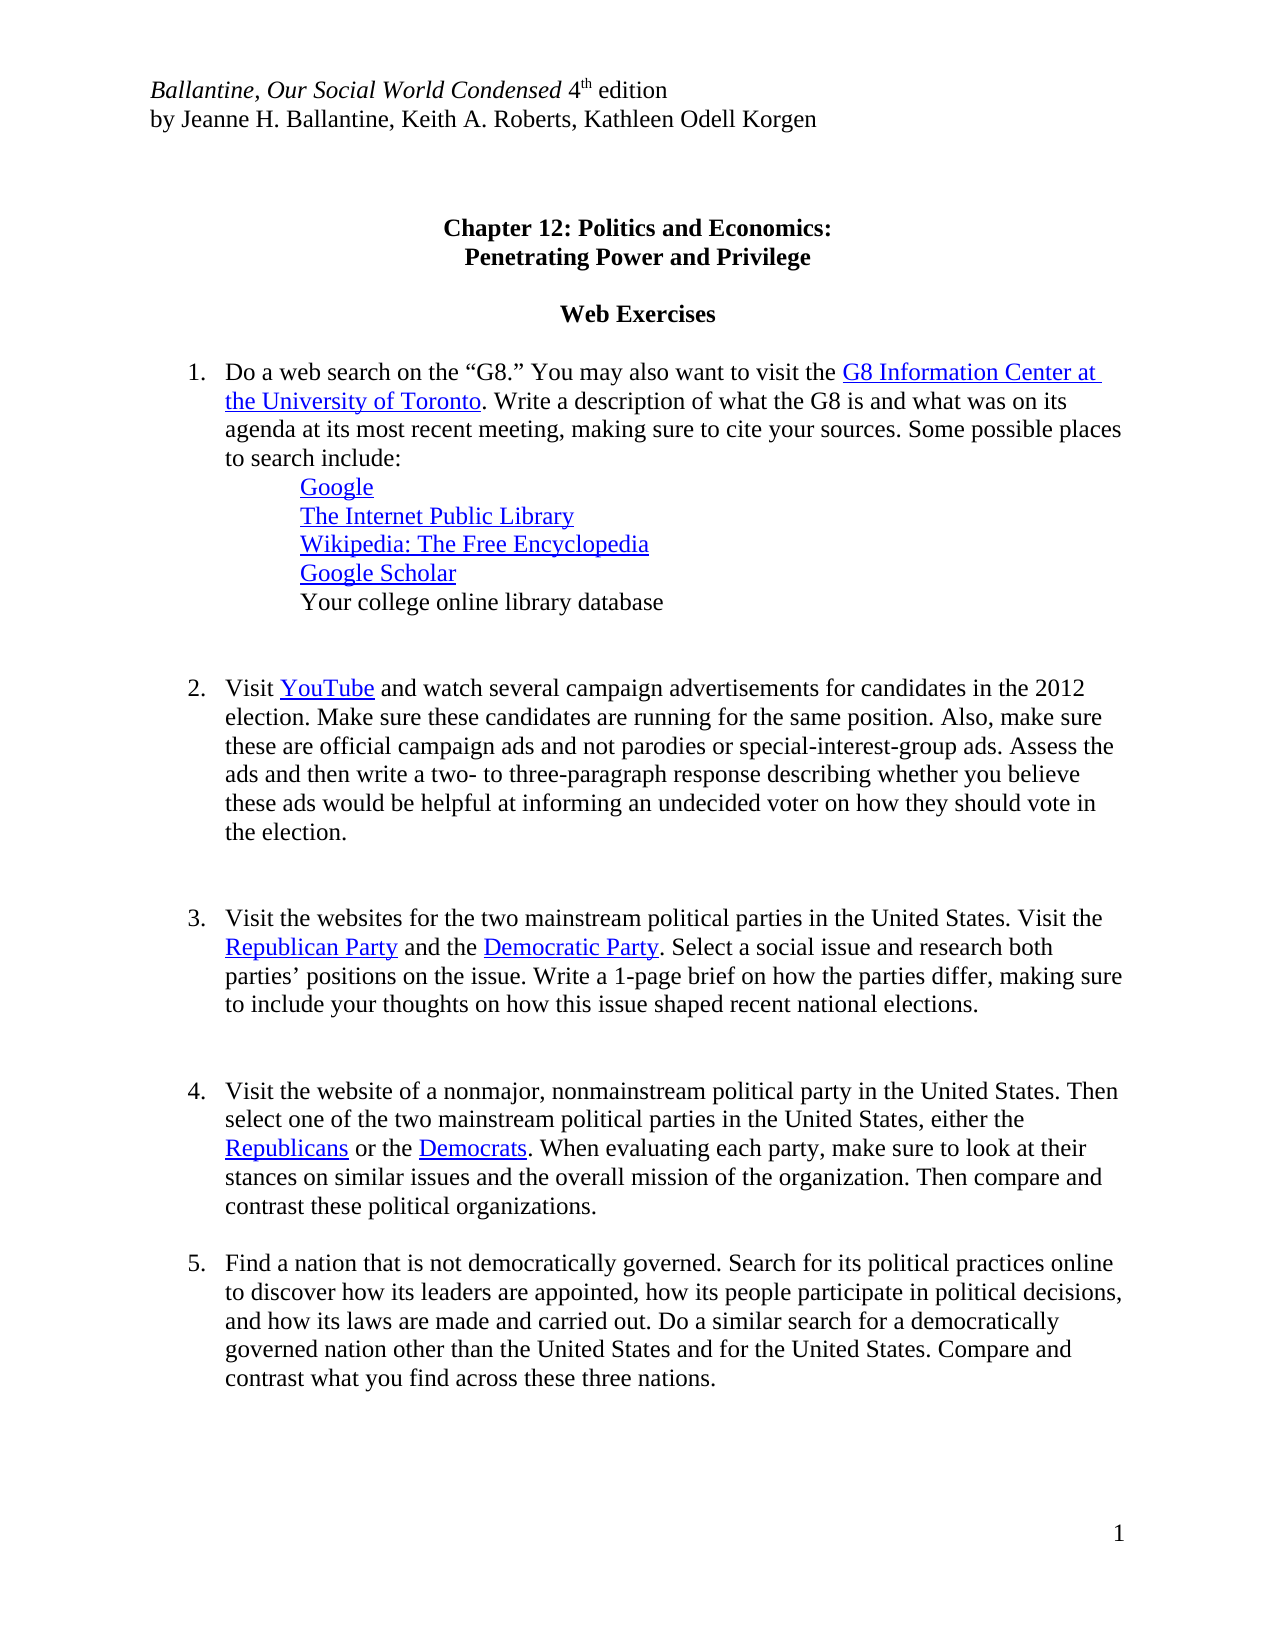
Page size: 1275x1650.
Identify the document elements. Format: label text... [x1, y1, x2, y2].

list Visit YouTube and watch several campaign advertisements for candidates in the 2012 election. Make sure these candidates are running for the same position. Also, make sure these are official campaign ads and not parodies or special-interest-group ads. Assess the ads and then write a two- to three-paragraph response describing whether you believe these ads would be helpful at informing an undecided voter on how they should vote in the election. [187, 673, 1125, 846]
text Penetrating Power and Privilege [150, 242, 1125, 271]
text Google [300, 472, 1125, 501]
text Google Scholar [300, 558, 1125, 587]
text Web Exercises [150, 299, 1125, 328]
text Chapter 12: Politics and Economics: [150, 213, 1125, 242]
list Do a web search on the “G8.” You may also want to visit the G8 Information Center at the University of Toronto. Write a description of what the G8 is and what was on its agenda at its most recent meeting, making sure to cite your sources. Some possible places to search include: [187, 357, 1125, 472]
list Visit the websites for the two mainstream political parties in the United States. Visit the Republican Party and the Democratic Party. Select a social issue and research both parties’ positions on the issue. Write a 1-page brief on how the parties differ, making sure to include your thoughts on how this issue shaped recent national elections. [187, 903, 1125, 1018]
text Wikipedia: The Free Encyclopedia [300, 529, 1125, 558]
text The Internet Public Library [300, 501, 1125, 529]
list Find a nation that is not democratically governed. Search for its political practices online to discover how its leaders are appointed, how its people participate in political decisions, and how its laws are made and carried out. Do a similar search for a democratically governed nation other than the United States and for the United States. Compare and contrast what you find across these three nations. [187, 1248, 1125, 1392]
text Your college online library database [300, 587, 1125, 616]
list Visit the website of a nonmajor, nonmainstream political party in the United States. Then select one of the two mainstream political parties in the United States, either the Republicans or the Democrats. When evaluating each party, make sure to look at their stances on similar issues and the overall mission of the organization. Then compare and contrast these political organizations. [187, 1076, 1125, 1219]
